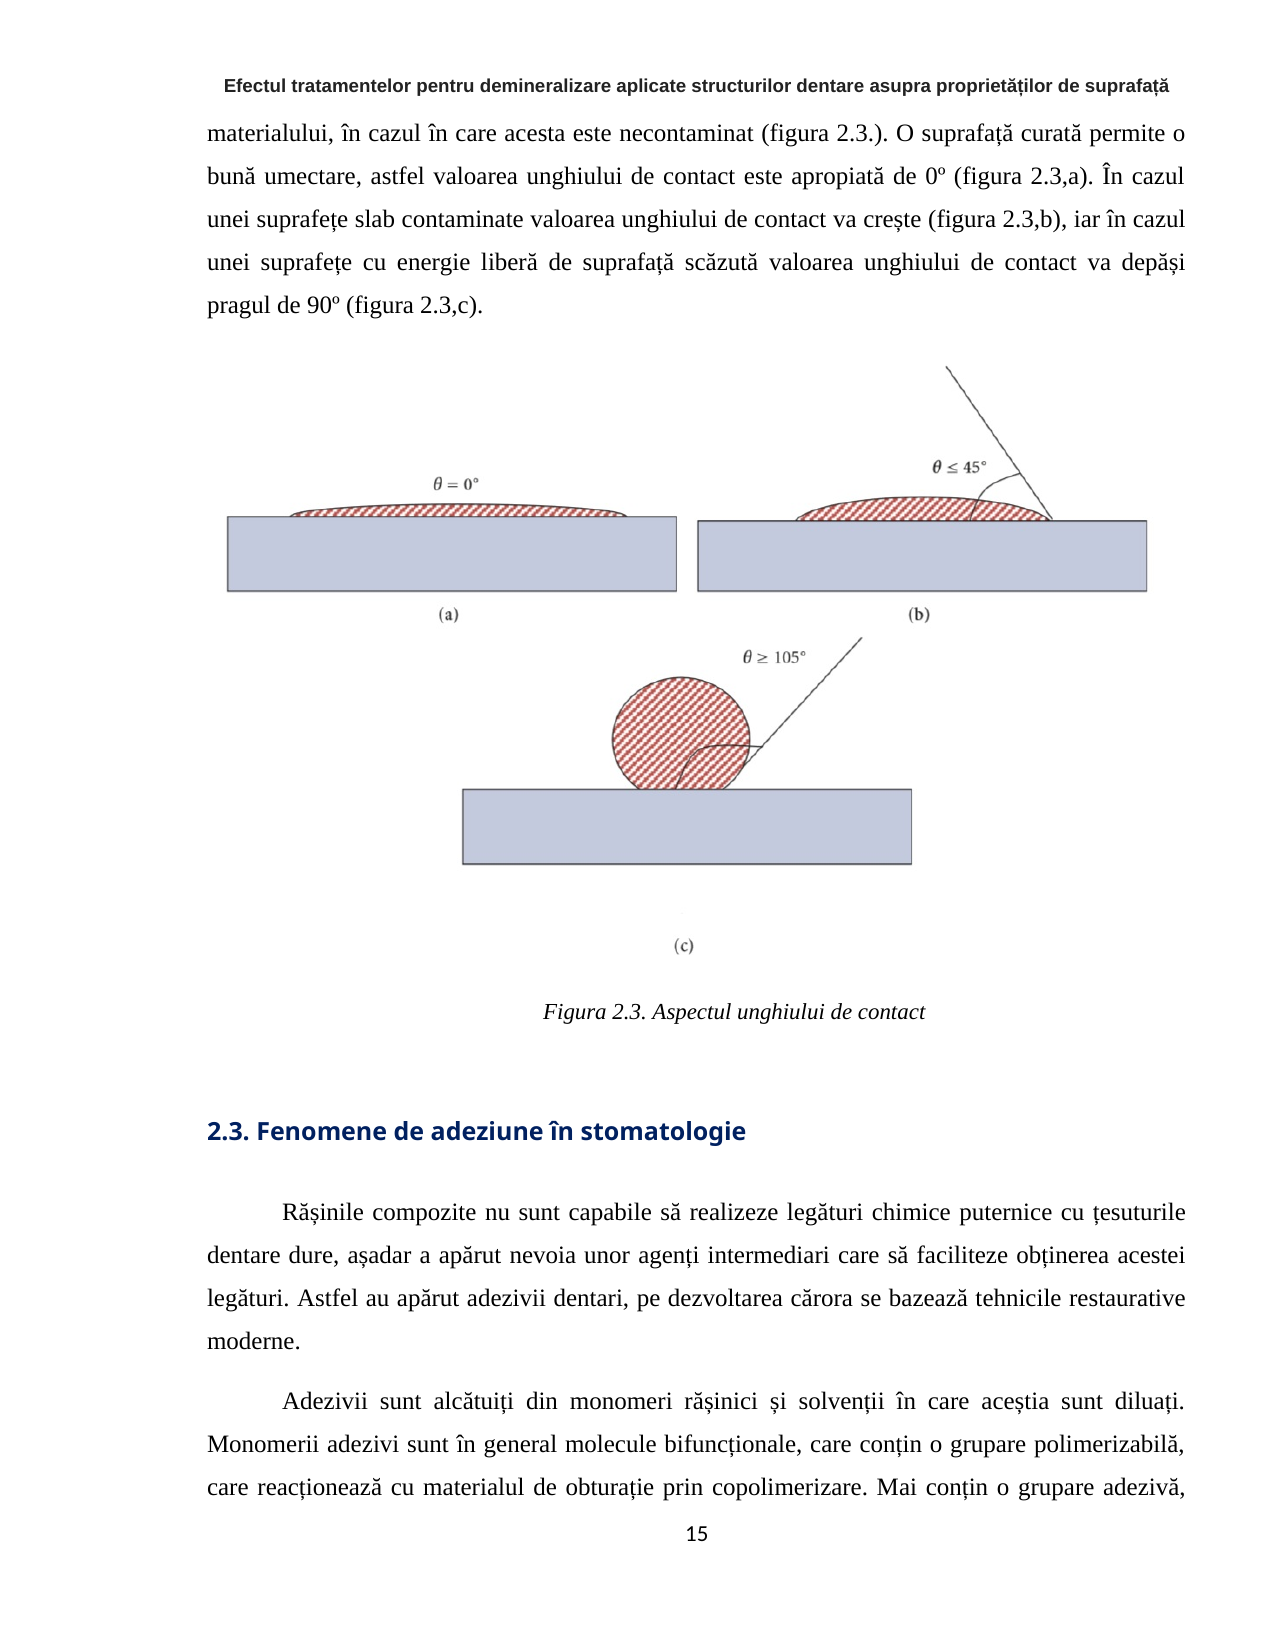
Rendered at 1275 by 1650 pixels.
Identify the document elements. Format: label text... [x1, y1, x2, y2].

subtitle 2.3. Fenomene de adeziune în stomatologie [207, 1113, 1186, 1147]
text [207, 118, 1186, 319]
picture [206, 350, 1187, 968]
text Rășinile compozite nu sunt capabile să realizeze legături chimice puternice cu țesuturile dentare dure, așadar a apărut nevoia unor agenți intermediari care să faciliteze obținerea acestei legături. Astfel au apărut adezivii dentari, pe dezvoltarea cărora se bazează tehnicile restaurative moderne. [207, 1197, 1186, 1355]
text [207, 1386, 1186, 1501]
text Figura 2.3. Aspectul unghiului de contact [207, 998, 1186, 1024]
